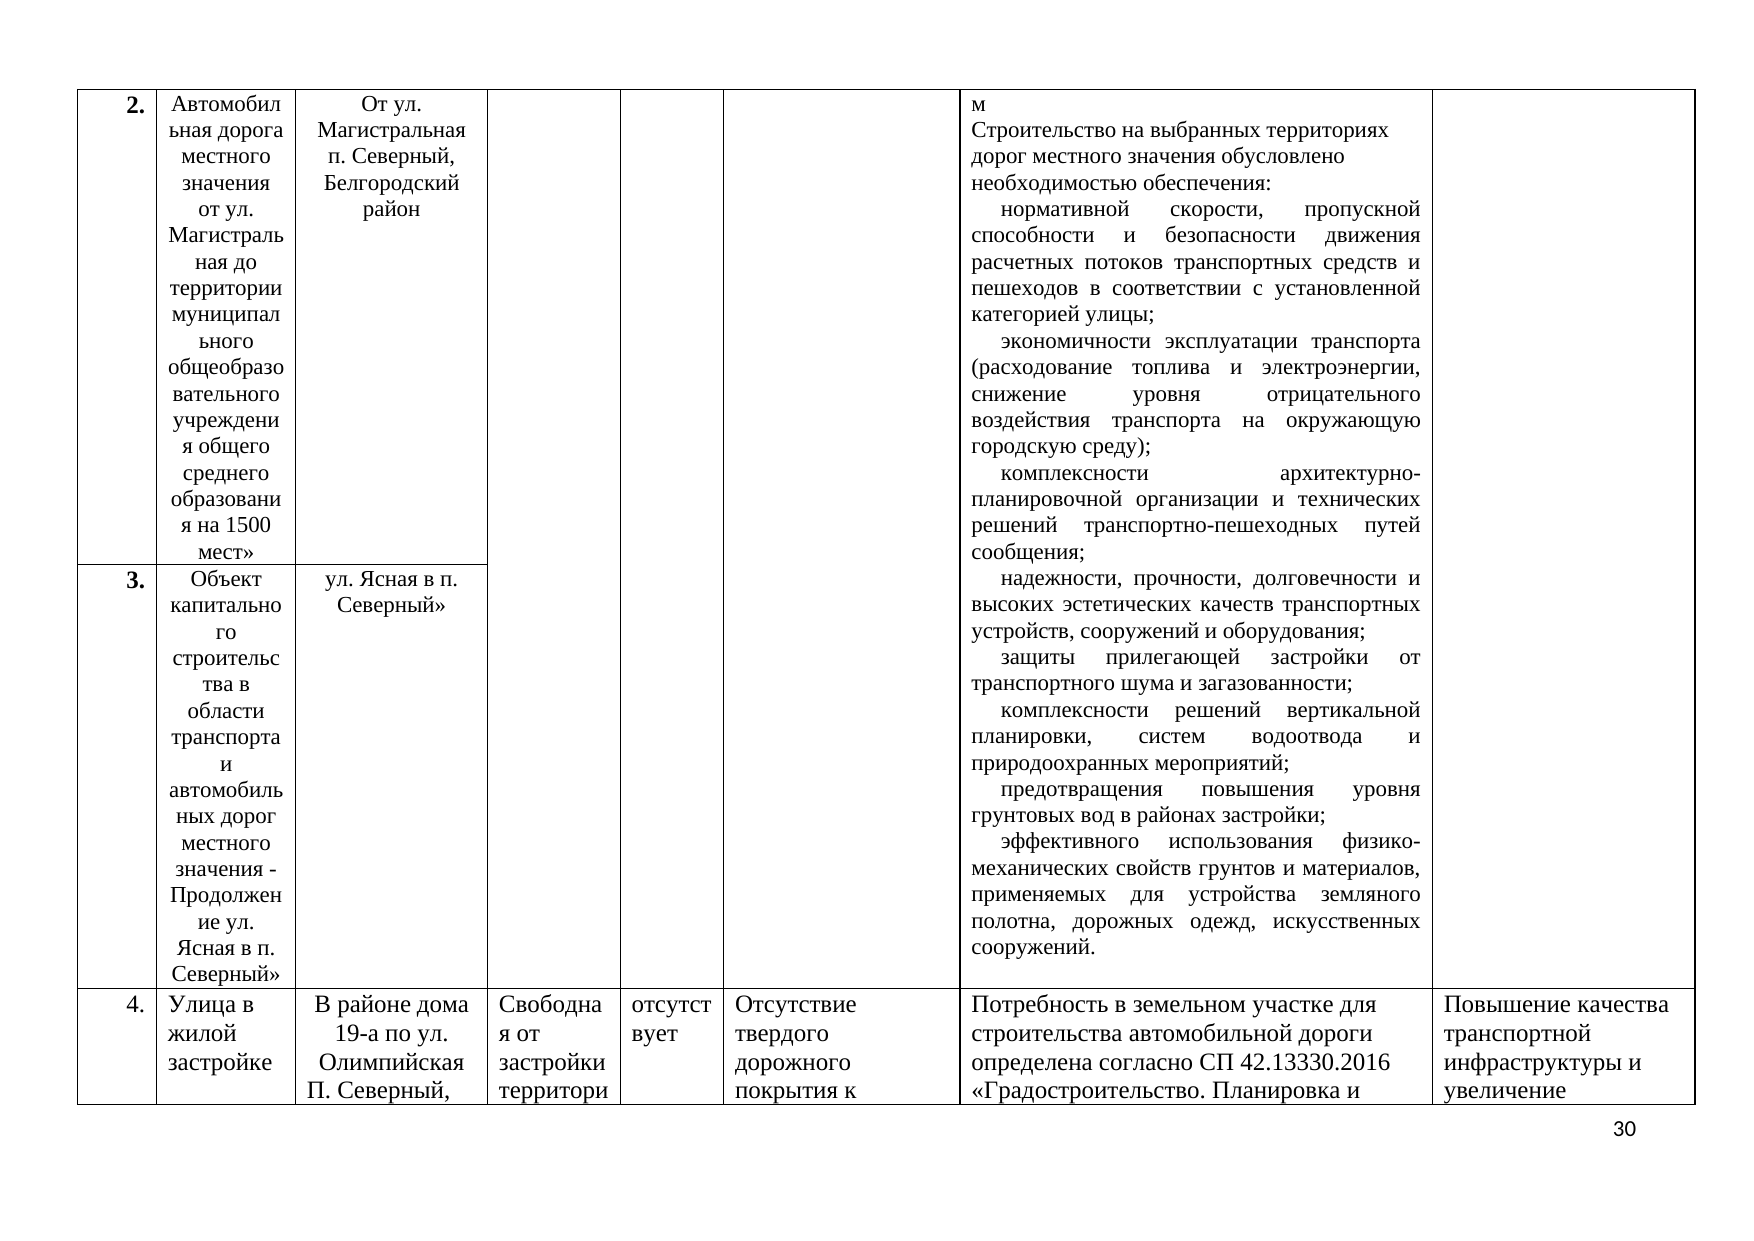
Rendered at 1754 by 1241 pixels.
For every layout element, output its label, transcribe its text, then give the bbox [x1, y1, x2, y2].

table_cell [488, 90, 620, 988]
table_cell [157, 989, 295, 1104]
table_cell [488, 989, 620, 1104]
table_cell Автомобильная дорога местного значения от ул. Магистральная до территории муниципального общеобразовательного учреждения общего среднего образования на 1500 мест» [157, 90, 295, 564]
table_cell Объект капитального строительства в области транспорта и автомобильных дорог местного значения - Продолжение ул. Ясная в п. Северный» [157, 565, 295, 988]
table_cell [621, 90, 723, 988]
table_cell [78, 90, 156, 564]
table_cell [78, 565, 156, 988]
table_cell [296, 989, 487, 1104]
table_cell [961, 90, 1432, 988]
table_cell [961, 989, 1432, 1104]
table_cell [1433, 989, 1694, 1104]
table_cell От ул. Магистральная п. Северный, Белгородский район [296, 90, 487, 564]
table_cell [724, 90, 959, 988]
table_cell ул. Ясная в п. Северный» [296, 565, 487, 988]
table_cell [724, 989, 959, 1104]
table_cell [1433, 90, 1694, 988]
table_cell отсутствует [621, 989, 723, 1104]
table_cell [78, 989, 156, 1104]
